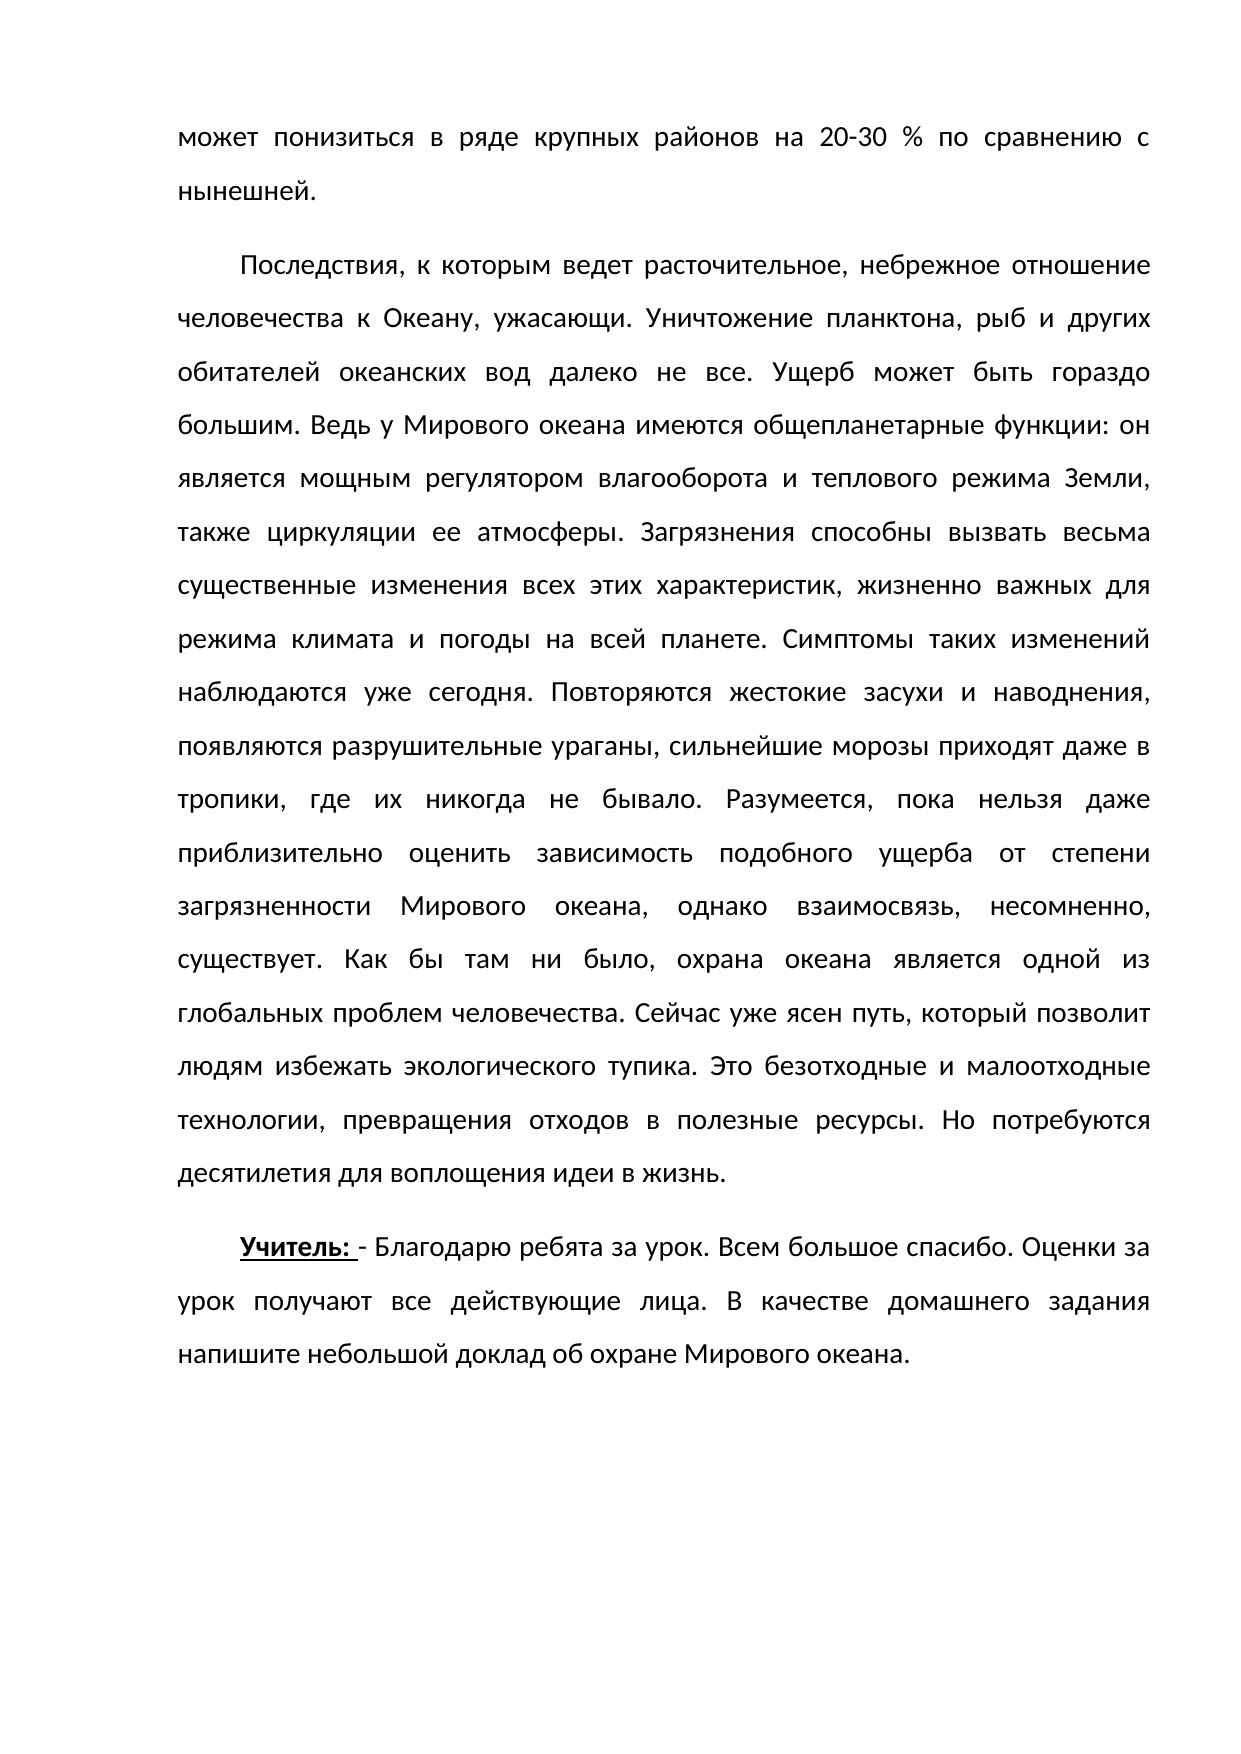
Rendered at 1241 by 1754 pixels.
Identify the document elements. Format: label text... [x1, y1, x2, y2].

text Последствия, к которым ведет расточительное, небрежное отношение человечества к Океану, ужасающи. Уничтожение планктона, рыб и других обитателей океанских вод далеко не все. Ущерб может быть гораздо большим. Ведь у Мирового океана имеются общепланетарные функции: он является мощным регулятором влагооборота и теплового режима Земли, также циркуляции ее атмосферы. Загрязнения способны вызвать весьма существенные изменения всех этих характеристик, жизненно важных для режима климата и погоды на всей планете. Симптомы таких изменений наблюдаются уже сегодня. Повторяются жестокие засухи и наводнения, появляются разрушительные ураганы, сильнейшие морозы приходят даже в тропики, где их никогда не бывало. Разумеется, пока нельзя даже приблизительно оценить зависимость подобного ущерба от степени загрязненности Мирового океана, однако взаимосвязь, несомненно, существует. Как бы там ни было, охрана океана является одной из глобальных проблем человечества. Сейчас уже ясен путь, который позволит людям избежать экологического тупика. Это безотходные и малоотходные технологии, превращения отходов в полезные ресурсы. Но потребуются десятилетия для воплощения идеи в жизнь. [177, 246, 1152, 1190]
text Учитель: - Благодарю ребята за урок. Всем большое спасибо. Оценки за урок получают все действующие лица. В качестве домашнего задания напишите небольшой доклад об охране Мирового океана. [177, 1228, 1152, 1371]
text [177, 118, 1152, 207]
